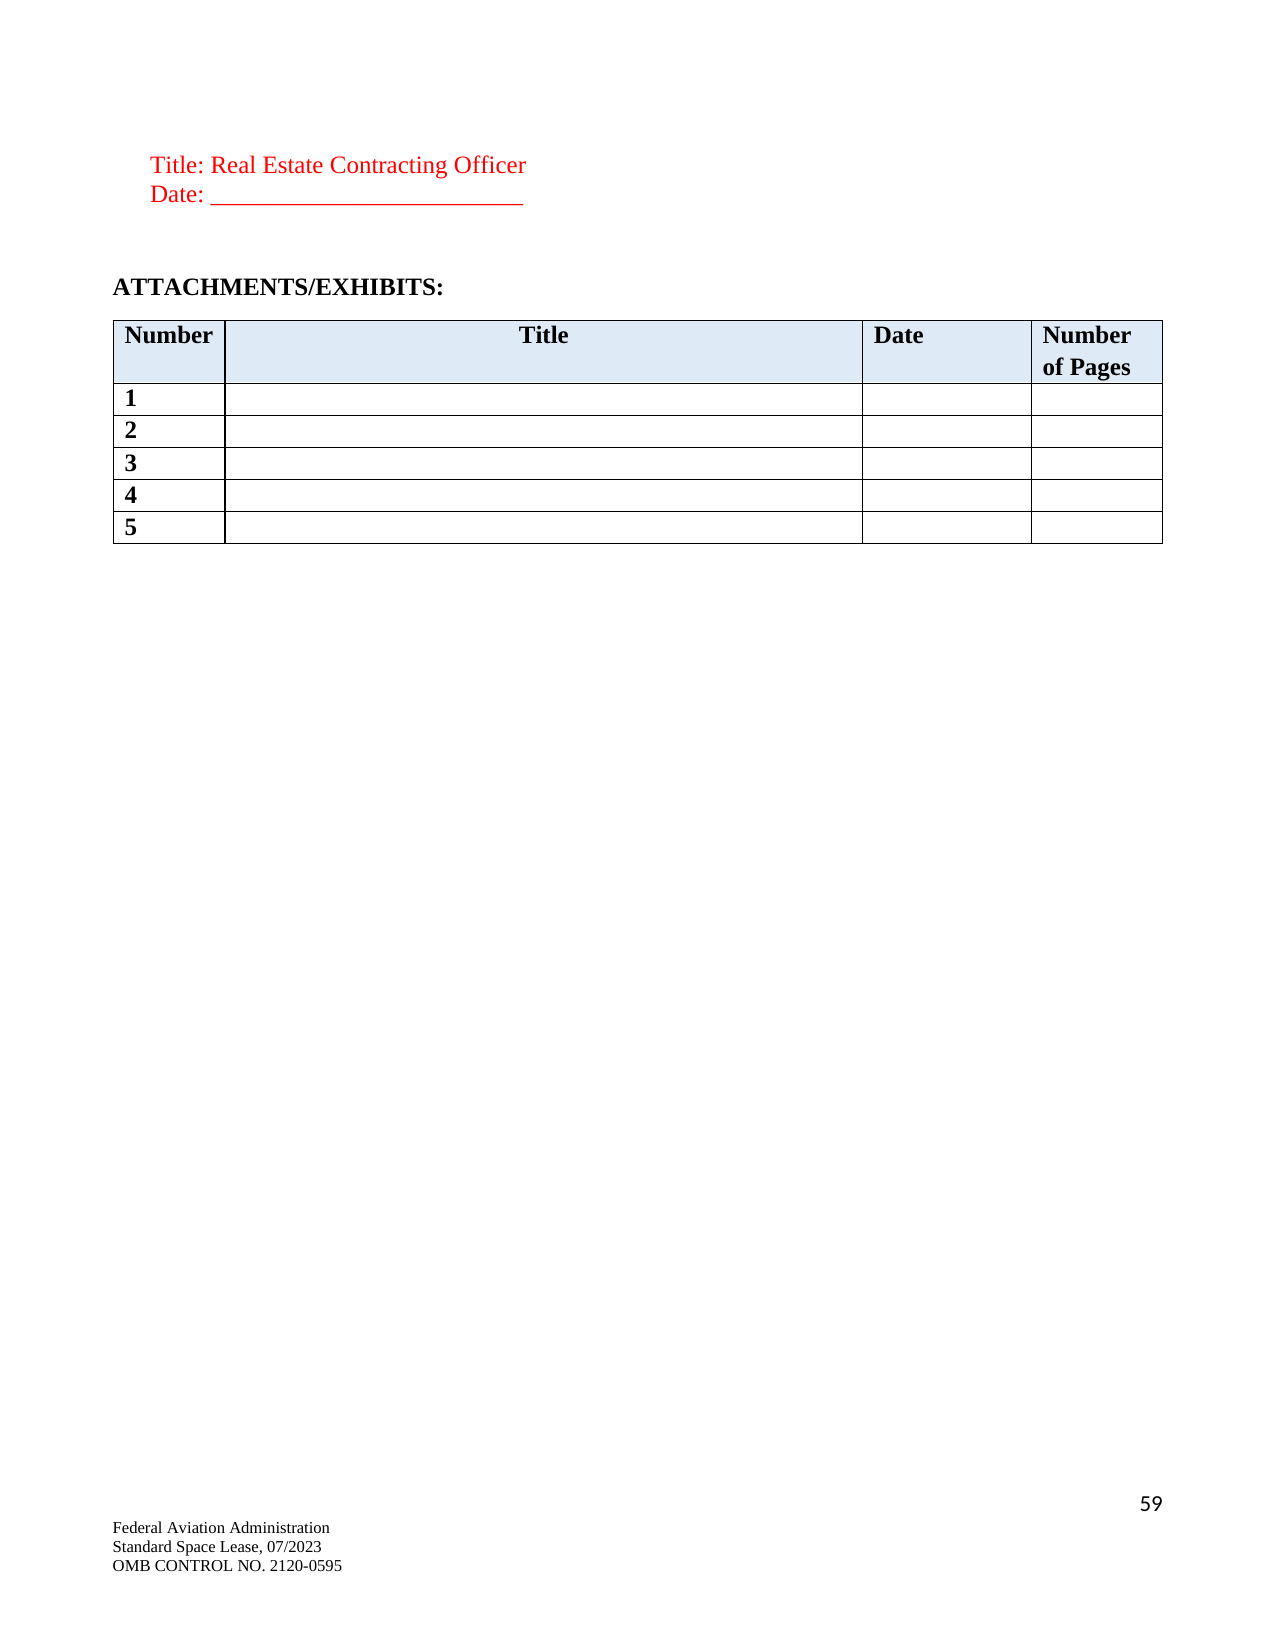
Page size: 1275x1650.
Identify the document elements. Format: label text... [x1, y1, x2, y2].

table_cell [863, 448, 1031, 479]
table_cell [863, 384, 1031, 414]
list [112, 150, 1162, 207]
table_cell 2 [114, 416, 224, 447]
text ATTACHMENTS/EXHIBITS: [112, 272, 1162, 301]
table_cell 5 [114, 512, 224, 543]
table_cell [863, 480, 1031, 511]
table_cell [1032, 384, 1162, 414]
table_header Number of Pages [1032, 321, 1162, 382]
table_cell 4 [114, 480, 224, 511]
table_cell 3 [114, 448, 224, 479]
table_cell [1032, 416, 1162, 447]
table_cell [226, 512, 862, 543]
table_header Number [114, 321, 224, 382]
table_cell [863, 512, 1031, 543]
table_cell [226, 416, 862, 447]
table_cell [1032, 448, 1162, 479]
table_cell [863, 416, 1031, 447]
table_header Title [226, 321, 862, 382]
table_cell [226, 480, 862, 511]
table_cell [226, 448, 862, 479]
table_cell [1032, 480, 1162, 511]
table_cell 1 [114, 384, 224, 414]
table_cell [226, 384, 862, 414]
table_cell [1032, 512, 1162, 543]
table_header Date [863, 321, 1031, 382]
